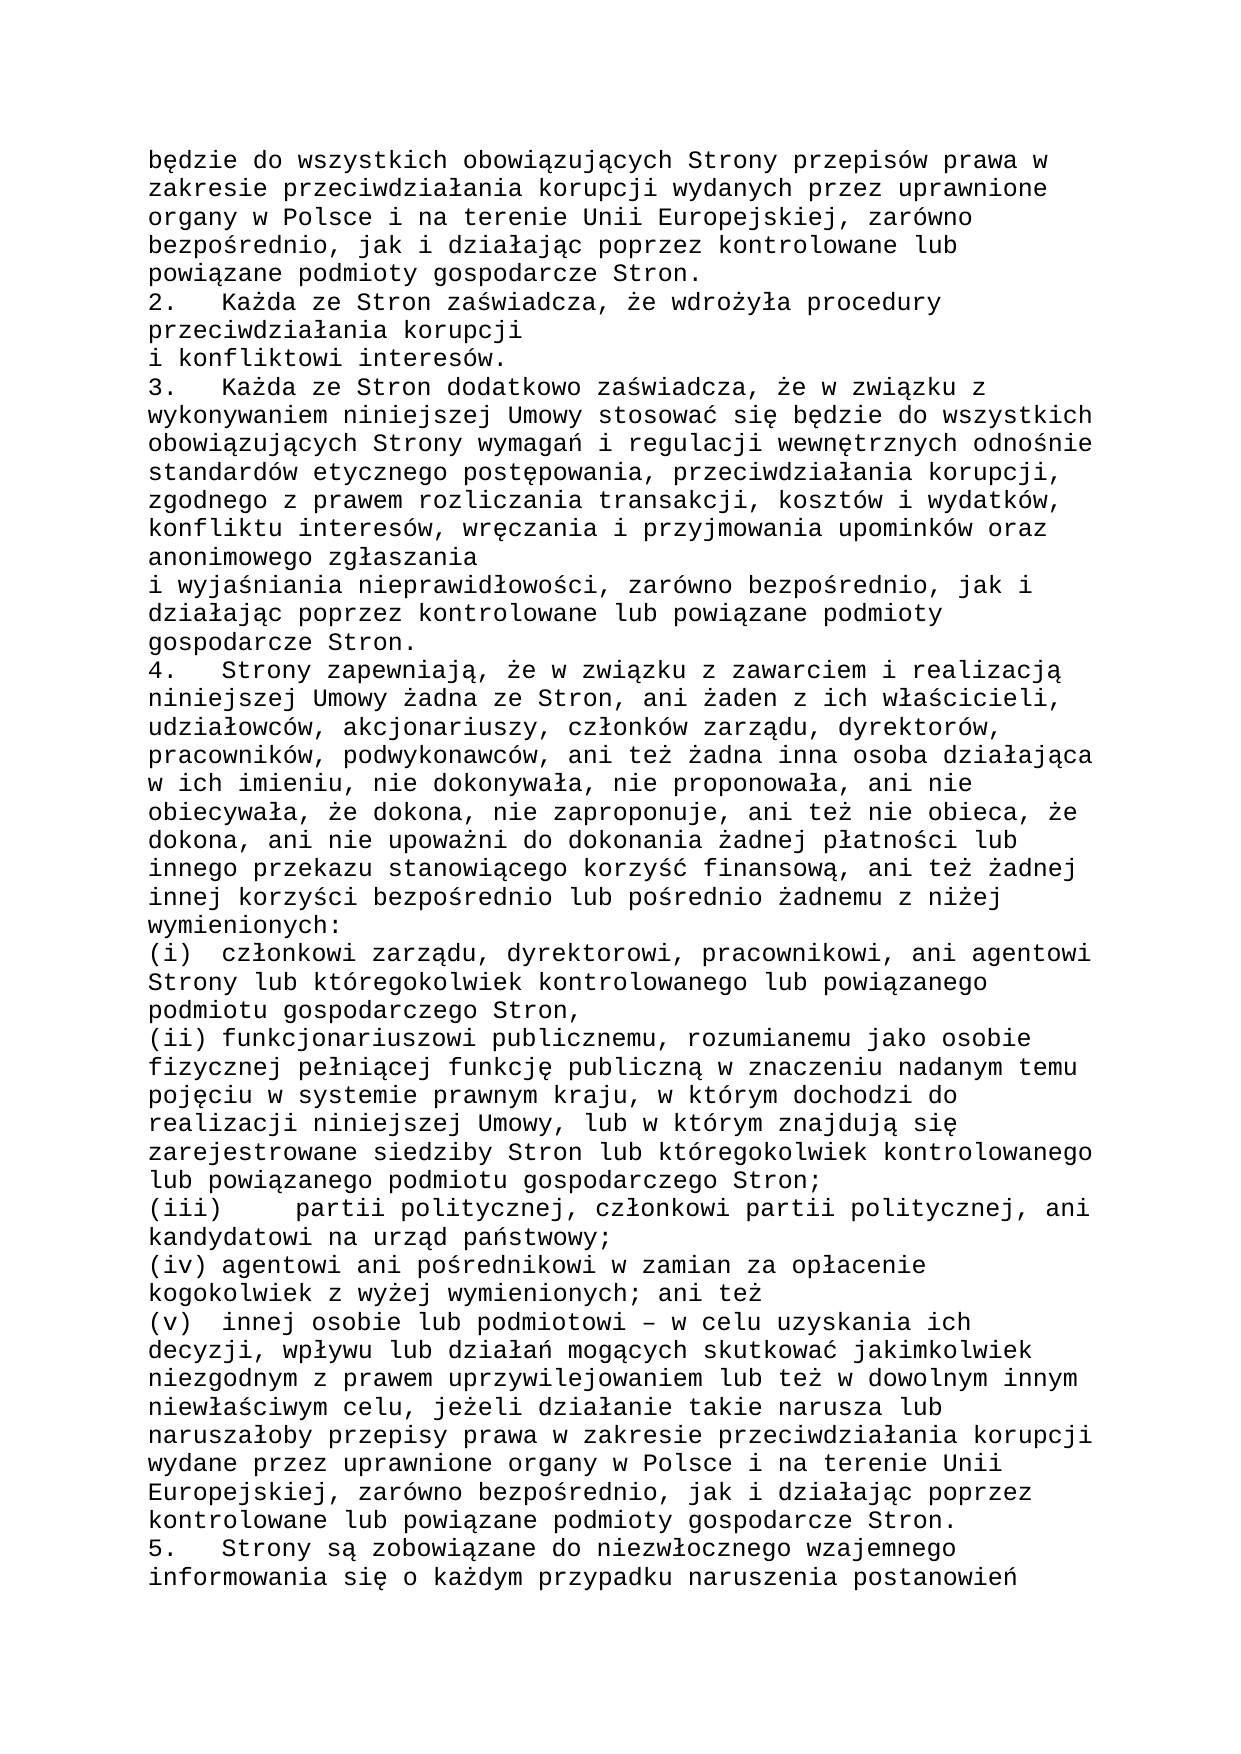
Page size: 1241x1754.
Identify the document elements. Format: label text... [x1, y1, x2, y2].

text (ii) funkcjonariuszowi publicznemu, rozumianemu jako osobie fizycznej pełniącej funkcję publiczną w znaczeniu nadanym temu pojęciu w systemie prawnym kraju, w którym dochodzi do realizacji niniejszej Umowy, lub w którym znajdują się zarejestrowane siedziby Stron lub któregokolwiek kontrolowanego lub powiązanego podmiotu gospodarczego Stron; [148, 1026, 1093, 1196]
text i konfliktowi interesów. [148, 346, 1093, 374]
text i wyjaśniania nieprawidłowości, zarówno bezpośrednio, jak i działając poprzez kontrolowane lub powiązane podmioty gospodarcze Stron. [148, 573, 1093, 658]
text (iv) agentowi ani pośrednikowi w zamian za opłacenie kogokolwiek z wyżej wymienionych; ani też [148, 1253, 1093, 1309]
text 4. Strony zapewniają, że w związku z zawarciem i realizacją niniejszej Umowy żadna ze Stron, ani żaden z ich właścicieli, udziałowców, akcjonariuszy, członków zarządu, dyrektorów, pracowników, podwykonawców, ani też żadna inna osoba działająca w ich imieniu, nie dokonywała, nie proponowała, ani nie obiecywała, że dokona, nie zaproponuje, ani też nie obieca, że dokona, ani nie upoważni do dokonania żadnej płatności lub innego przekazu stanowiącego korzyść finansową, ani też żadnej innej korzyści bezpośrednio lub pośrednio żadnemu z niżej wymienionych: [148, 658, 1093, 941]
text (iii) partii politycznej, członkowi partii politycznej, ani kandydatowi na urząd państwowy; [148, 1196, 1093, 1253]
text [148, 148, 1093, 289]
text (v) innej osobie lub podmiotowi – w celu uzyskania ich decyzji, wpływu lub działań mogących skutkować jakimkolwiek niezgodnym z prawem uprzywilejowaniem lub też w dowolnym innym niewłaściwym celu, jeżeli działanie takie narusza lub naruszałoby przepisy prawa w zakresie przeciwdziałania korupcji wydane przez uprawnione organy w Polsce i na terenie Unii Europejskiej, zarówno bezpośrednio, jak i działając poprzez kontrolowane lub powiązane podmioty gospodarcze Stron. [148, 1309, 1093, 1536]
text 2. Każda ze Stron zaświadcza, że wdrożyła procedury przeciwdziałania korupcji [148, 289, 1093, 346]
text (i) członkowi zarządu, dyrektorowi, pracownikowi, ani agentowi Strony lub któregokolwiek kontrolowanego lub powiązanego podmiotu gospodarczego Stron, [148, 941, 1093, 1026]
text 3. Każda ze Stron dodatkowo zaświadcza, że w związku z wykonywaniem niniejszej Umowy stosować się będzie do wszystkich obowiązujących Strony wymagań i regulacji wewnętrznych odnośnie standardów etycznego postępowania, przeciwdziałania korupcji, zgodnego z prawem rozliczania transakcji, kosztów i wydatków, konfliktu interesów, wręczania i przyjmowania upominków oraz anonimowego zgłaszania [148, 374, 1093, 573]
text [148, 1536, 1093, 1593]
